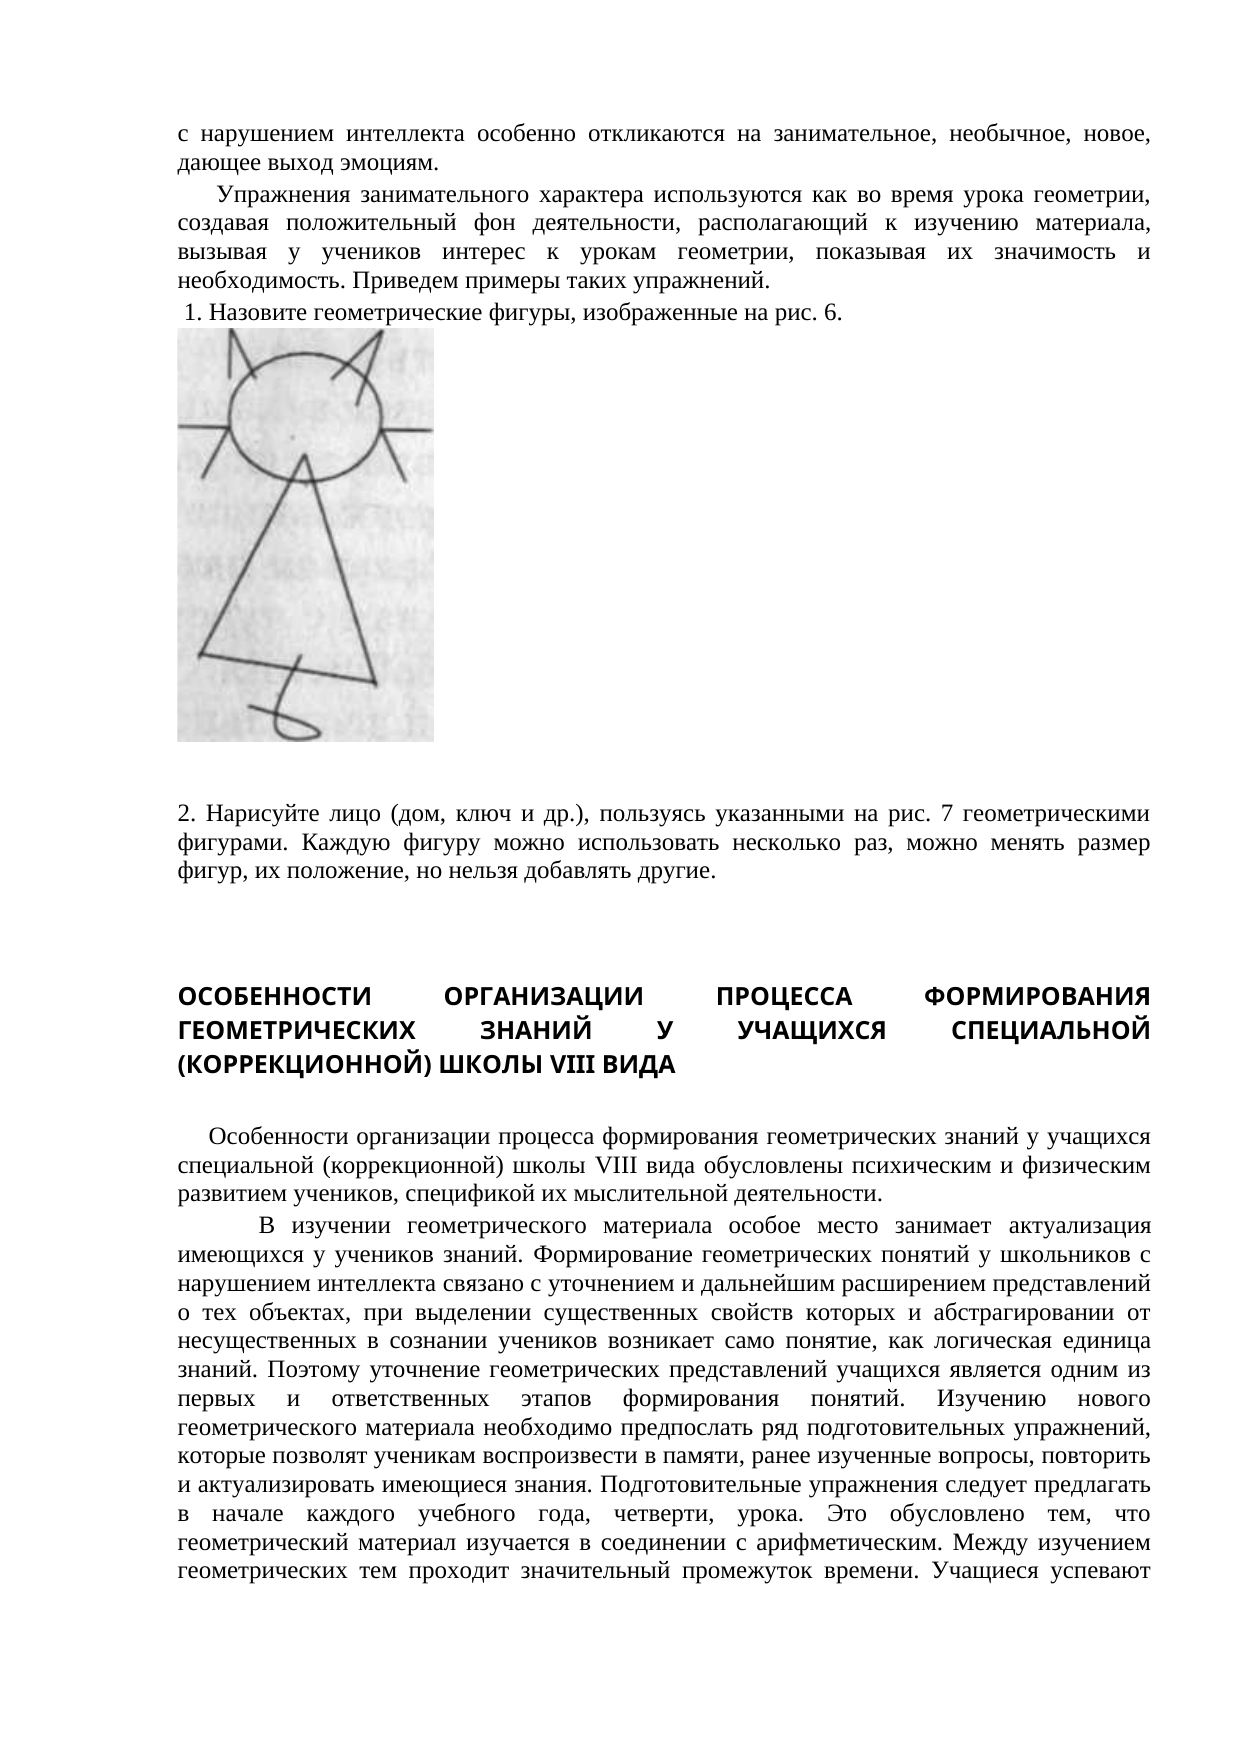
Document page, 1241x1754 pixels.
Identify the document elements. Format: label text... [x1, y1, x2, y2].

text 2. Нарисуйте лицо (дом, ключ и др.), пользуясь указанными на рис. 7 геометрическими фигурами. Каждую фигуру можно использовать несколько раз, можно менять размер фигур, их положение, но нельзя добавлять другие. [177, 798, 1152, 884]
text Особенности организации процесса формирования геометрических знаний у учащихся специальной (коррекционной) школы VIII вида обусловлены психическим и физическим развитием учеников, спецификой их мыслительной деятельности. [177, 1121, 1152, 1207]
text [177, 1210, 1152, 1584]
text 1. Назовите геометрические фигуры, изображенные на рис. 6. [177, 297, 1152, 326]
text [177, 118, 1152, 176]
picture [177, 328, 434, 742]
text ОСОБЕННОСТИ ОРГАНИЗАЦИИ ПРОЦЕССА ФОРМИРОВАНИЯ ГЕОМЕТРИЧЕСКИХ ЗНАНИЙ У УЧАЩИХСЯ СПЕЦИАЛЬНОЙ (КОРРЕКЦИОННОЙ) ШКОЛЫ VIII ВИДА [177, 978, 1152, 1081]
text Упражнения занимательного характера используются как во время урока геометрии, создавая положительный фон деятельности, располагающий к изучению материала, вызывая у учеников интерес к урокам геометрии, показывая их значимость и необходимость. Приведем примеры таких упражнений. [177, 179, 1152, 294]
